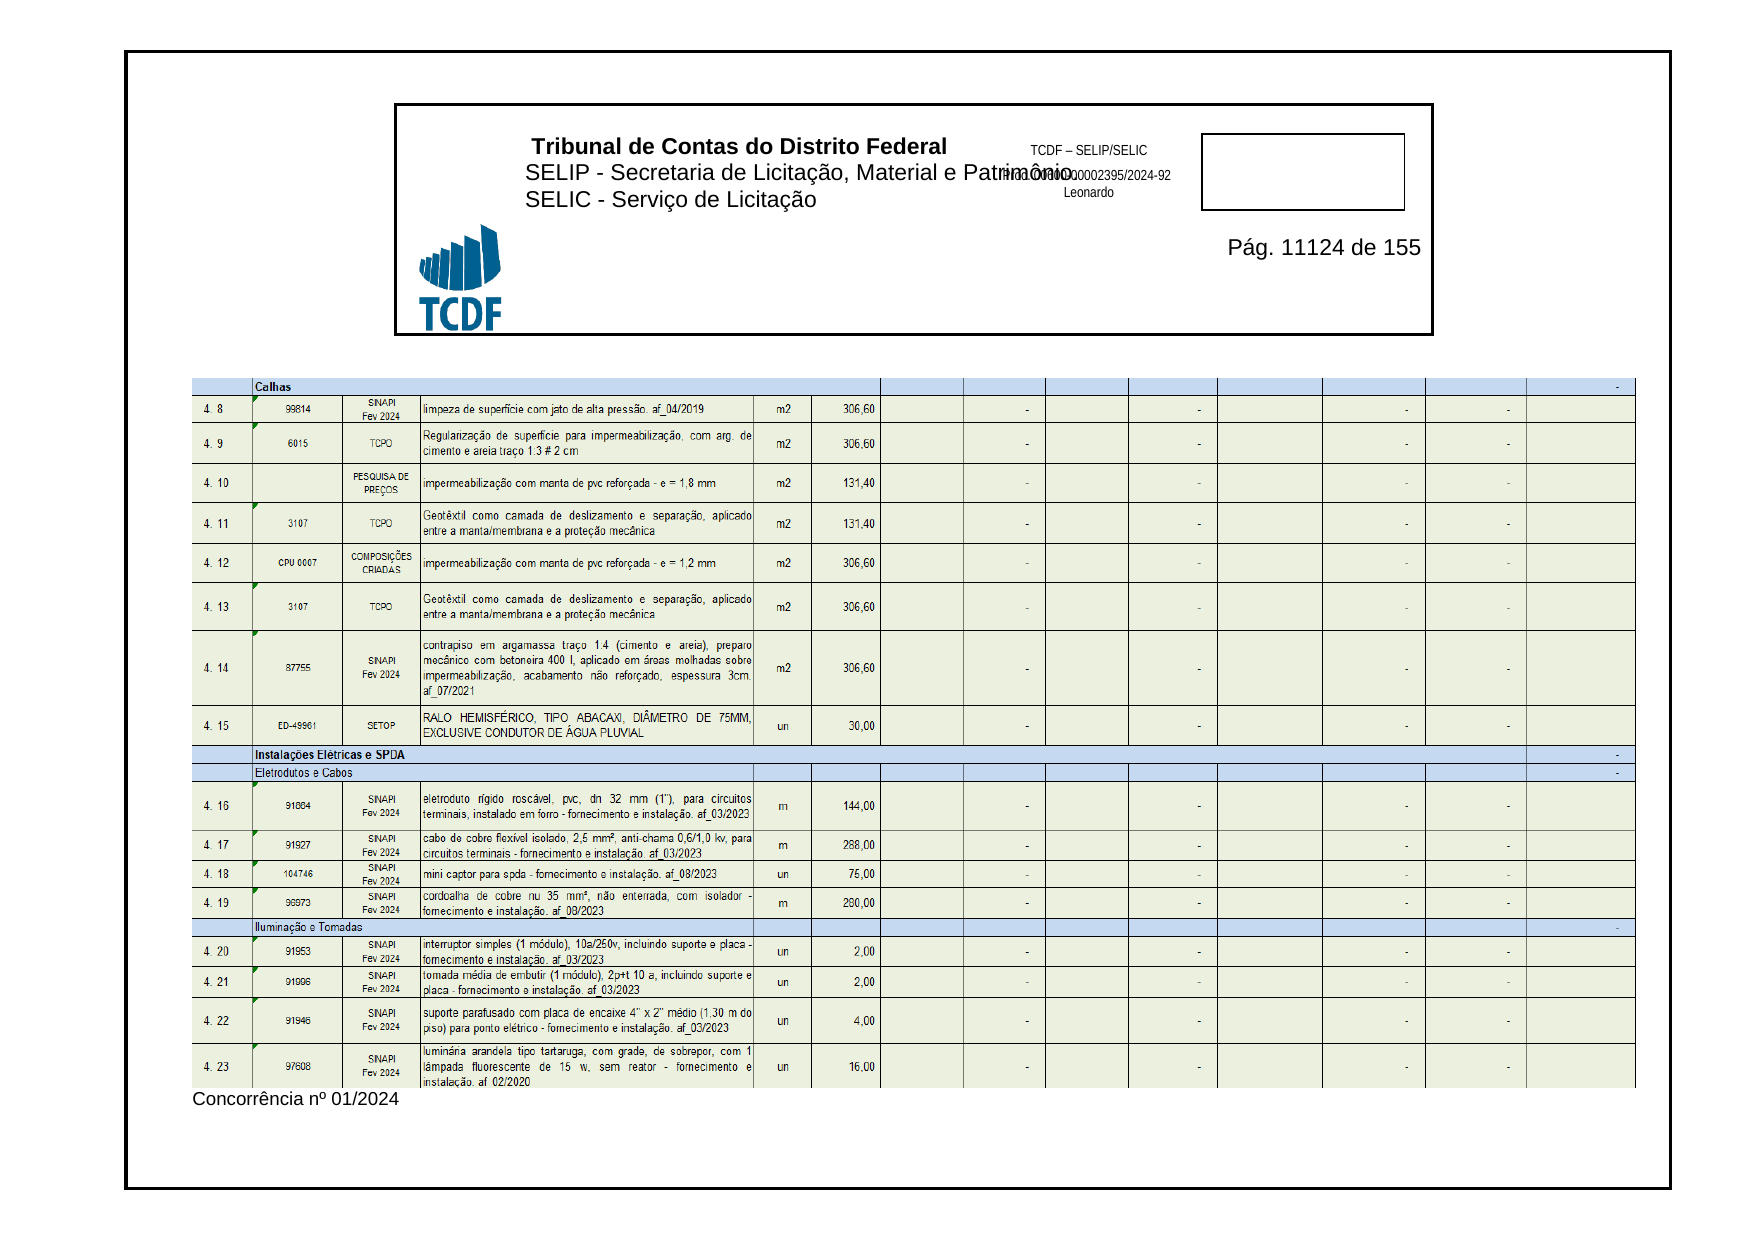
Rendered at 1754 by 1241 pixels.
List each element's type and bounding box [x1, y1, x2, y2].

picture [192, 377, 1636, 1088]
picture [410, 222, 505, 332]
